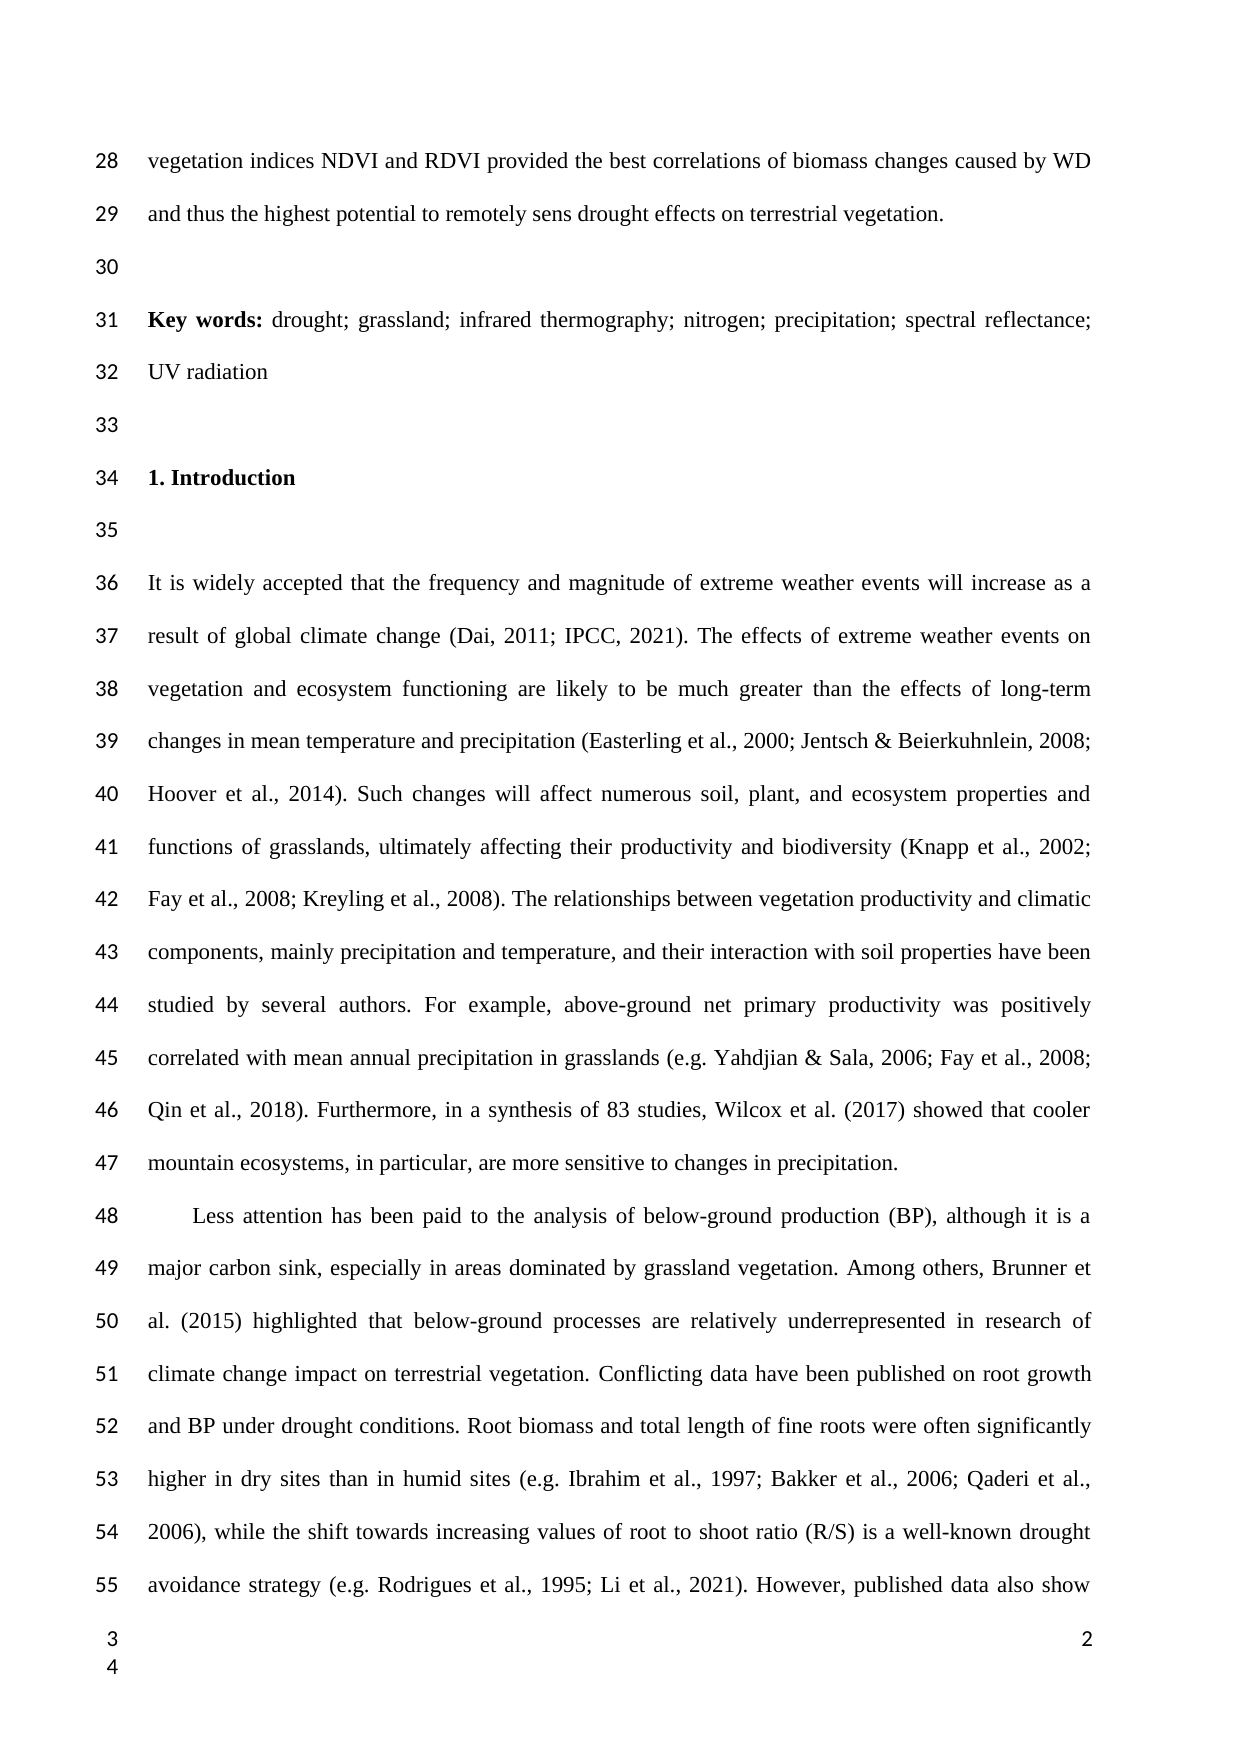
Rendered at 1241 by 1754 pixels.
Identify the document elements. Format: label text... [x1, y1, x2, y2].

text Key words: drought; grassland; infrared thermography; nitrogen; precipitation; spectral reflectance; UV radiation [148, 306, 1093, 385]
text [148, 1202, 1093, 1597]
text 1. Introduction [148, 464, 1093, 490]
text It is widely accepted that the frequency and magnitude of extreme weather events will increase as a result of global climate change (Dai, 2011; IPCC, 2021). The effects of extreme weather events on vegetation and ecosystem functioning are likely to be much greater than the effects of long-term changes in mean temperature and precipitation (Easterling et al., 2000; Jentsch & Beierkuhnlein, 2008; Hoover et al., 2014). Such changes will affect numerous soil, plant, and ecosystem properties and functions of grasslands, ultimately affecting their productivity and biodiversity (Knapp et al., 2002; Fay et al., 2008; Kreyling et al., 2008). The relationships between vegetation productivity and climatic components, mainly precipitation and temperature, and their interaction with soil properties have been studied by several authors. For example, above-ground net primary productivity was positively correlated with mean annual precipitation in grasslands (e.g. Yahdjian & Sala, 2006; Fay et al., 2008; Qin et al., 2018). Furthermore, in a synthesis of 83 studies, Wilcox et al. (2017) showed that cooler mountain ecosystems, in particular, are more sensitive to changes in precipitation. [148, 569, 1093, 1175]
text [148, 148, 1093, 227]
